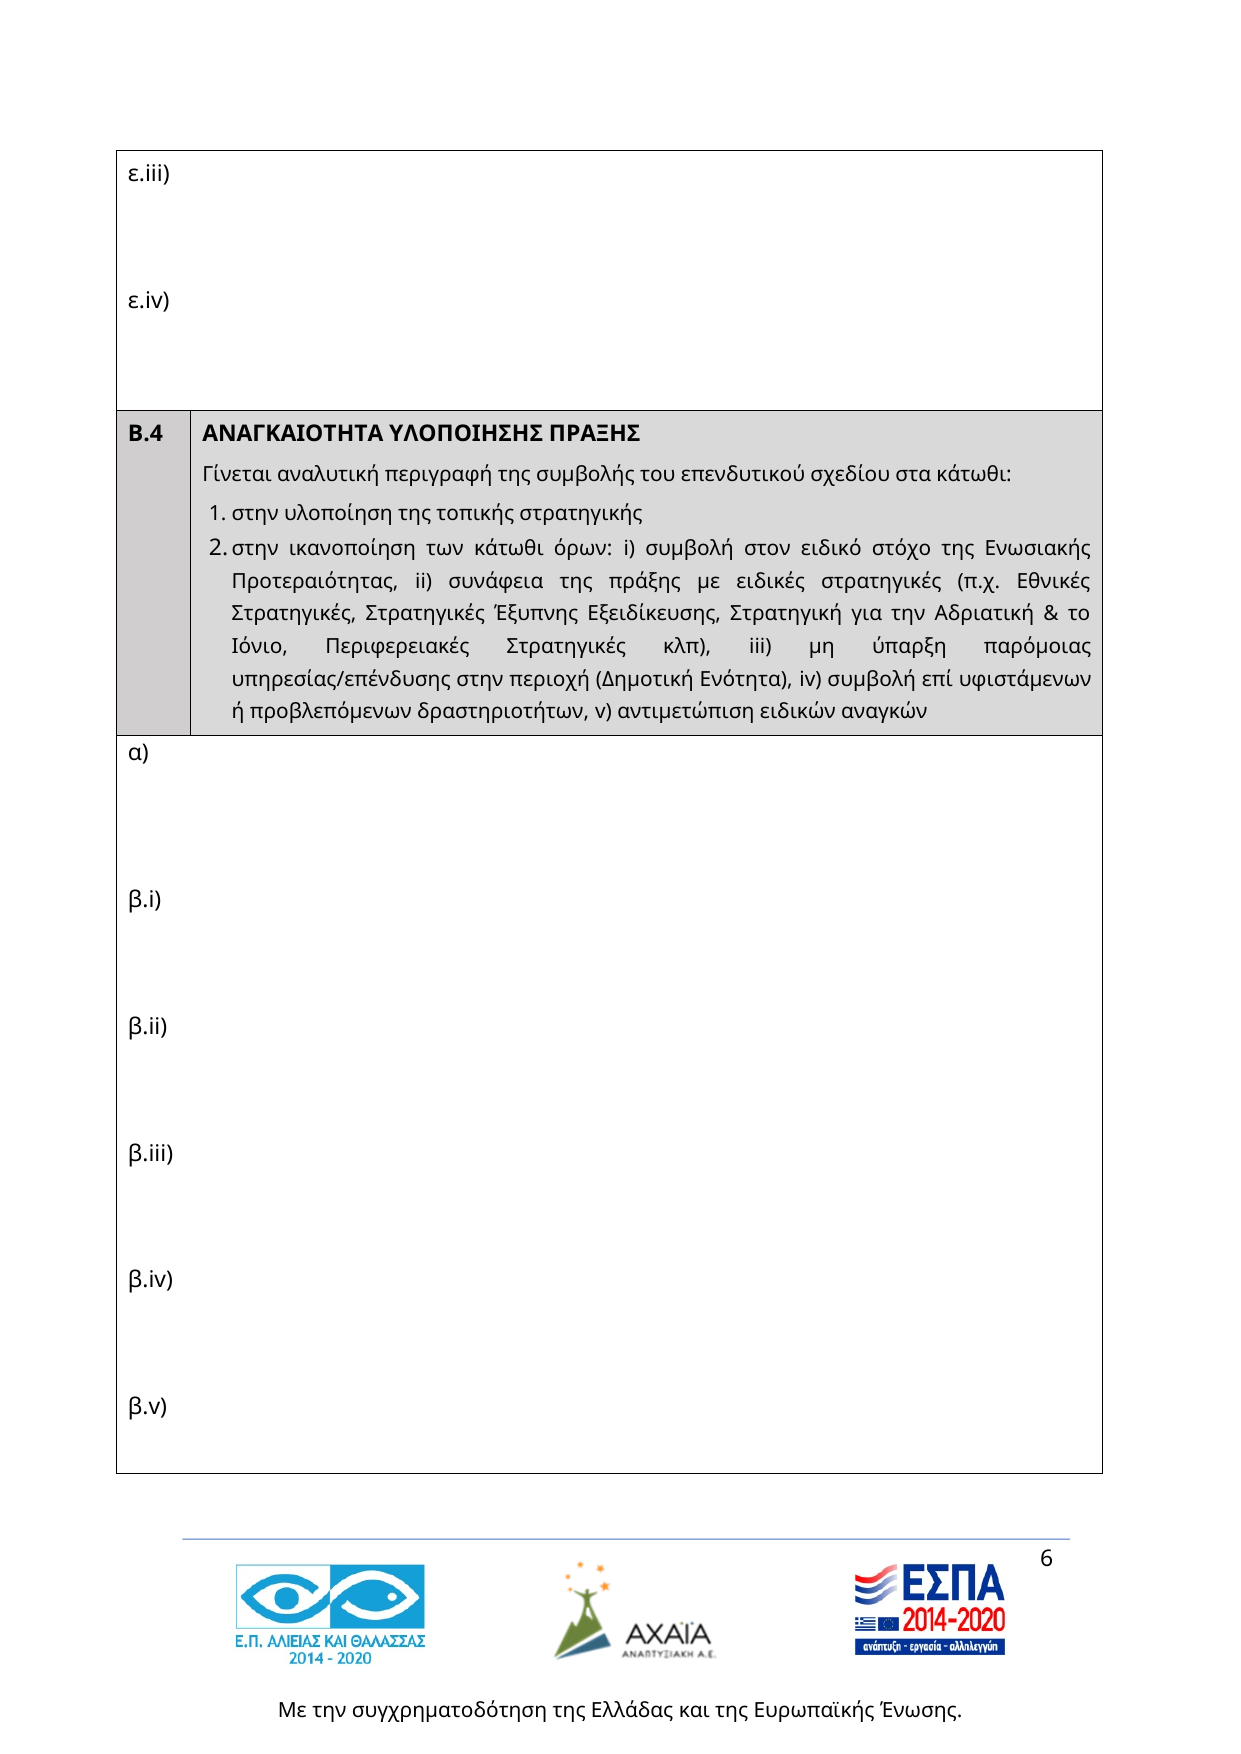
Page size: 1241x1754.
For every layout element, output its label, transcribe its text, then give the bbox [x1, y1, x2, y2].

table_cell ΑΝΑΓΚΑΙΟΤΗΤΑ ΥΛΟΠΟΙΗΣΗΣ ΠΡΑΞΗΣ Γίνεται αναλυτική περιγραφή της συμβολής του επενδυτικού σχεδίου στα κάτωθι: στην υλοποίηση της τοπικής στρατηγικής στην ικανοποίηση των κάτωθι όρων: i) συμβολή στον ειδικό στόχο της Ενωσιακής Προτεραιότητας, ii) συνάφεια της πράξης με ειδικές στρατηγικές (π.χ. Εθνικές Στρατηγικές, Στρατηγικές Έξυπνης Εξειδίκευσης, Στρατηγική για την Αδριατική & το Ιόνιο, Περιφερειακές Στρατηγικές κλπ), iii) μη ύπαρξη παρόμοιας υπηρεσίας/επένδυσης στην περιοχή (Δημοτική Ενότητα), iv) συμβολή επί υφιστάμενων ή προβλεπόμενων δραστηριοτήτων, v) αντιμετώπιση ειδικών αναγκών [191, 411, 1102, 735]
picture [850, 1561, 1009, 1657]
table_cell α) β.i) β.ii) β.iii) β.iv) β.v) [117, 736, 1102, 1473]
picture [232, 1560, 428, 1668]
table_cell α) β) γ) δ) ε.i) ε.ii) ε.iii) ε.iv) [117, 151, 1102, 409]
picture [544, 1555, 726, 1668]
table_cell Β.4 [117, 411, 190, 735]
